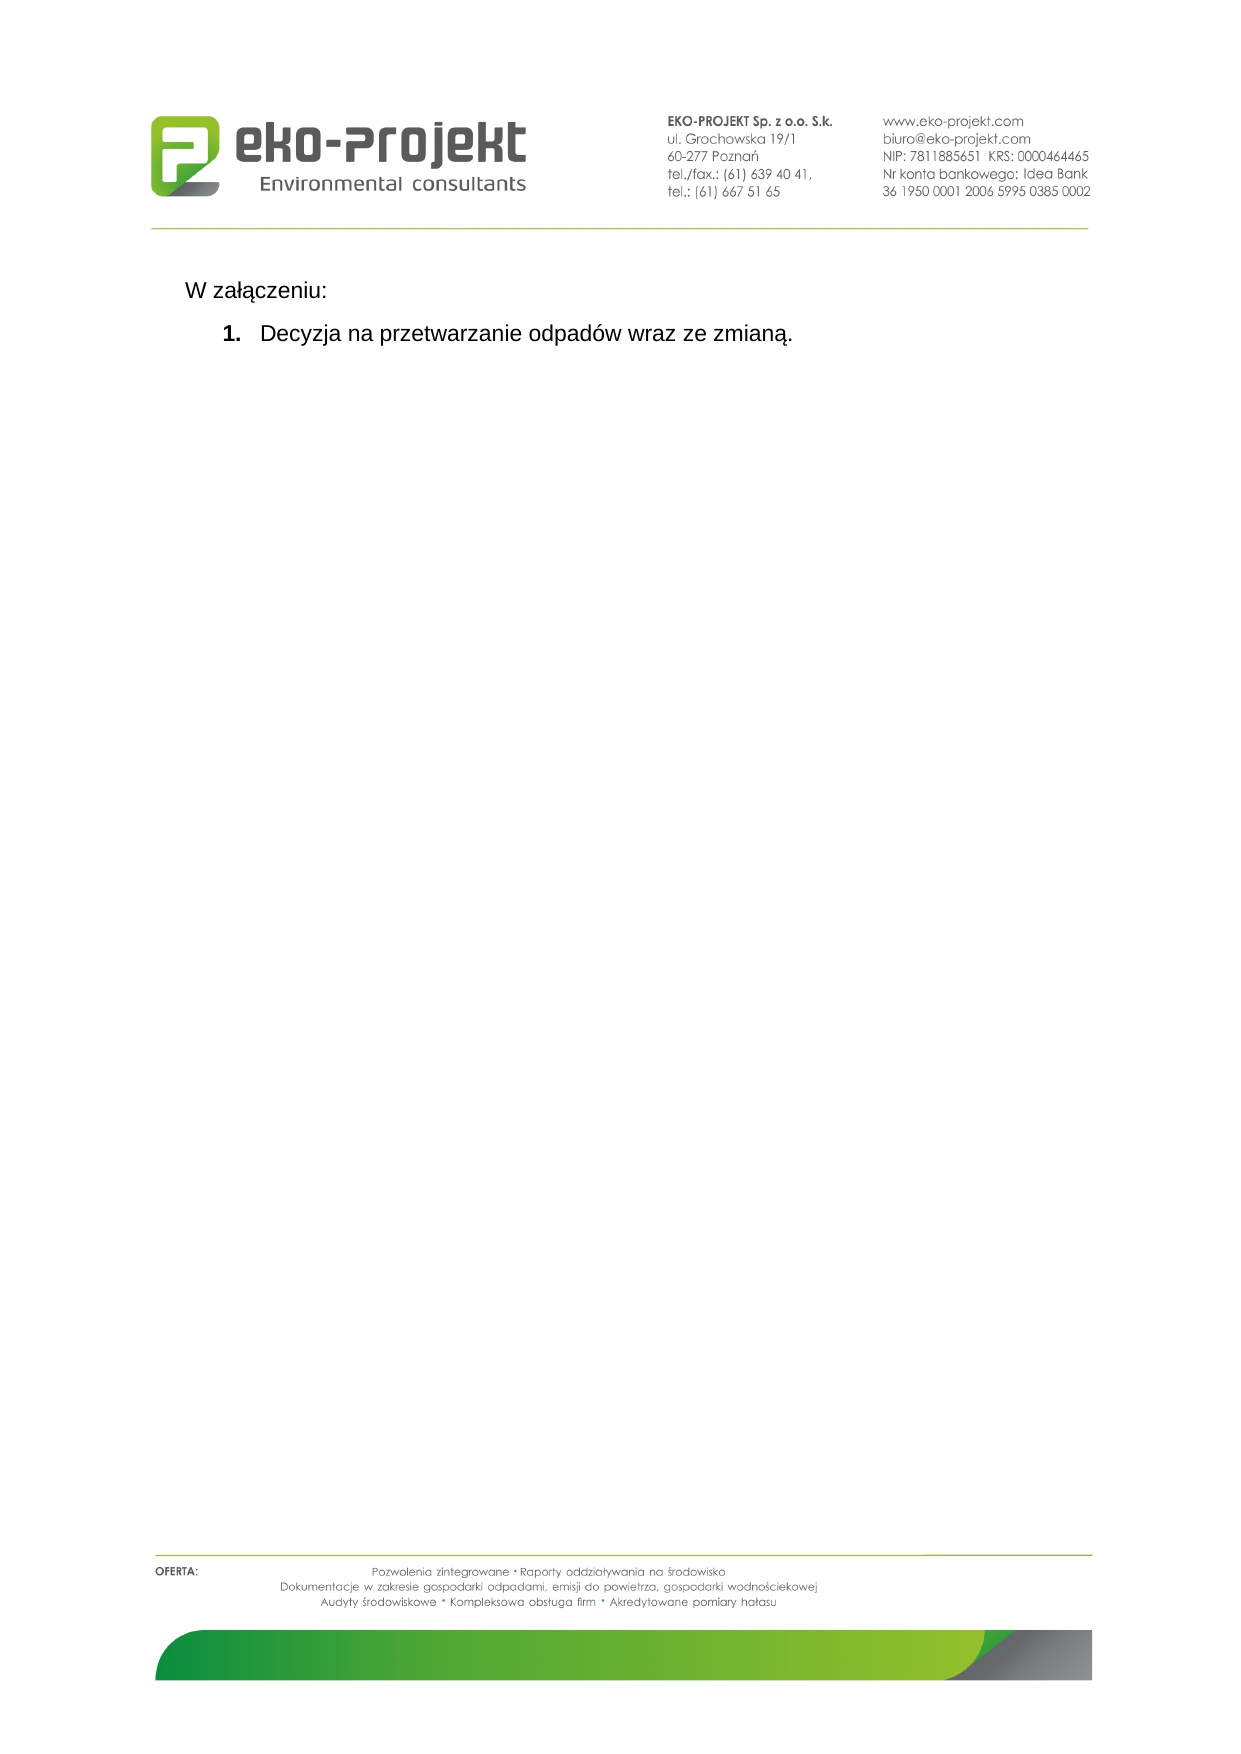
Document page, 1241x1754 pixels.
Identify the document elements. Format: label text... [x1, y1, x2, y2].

picture [147, 73, 1093, 235]
list Decyzja na przetwarzanie odpadów wraz ze zmianą. [222, 320, 1093, 346]
picture [147, 1547, 1093, 1681]
list W załączeniu: [185, 277, 1093, 304]
